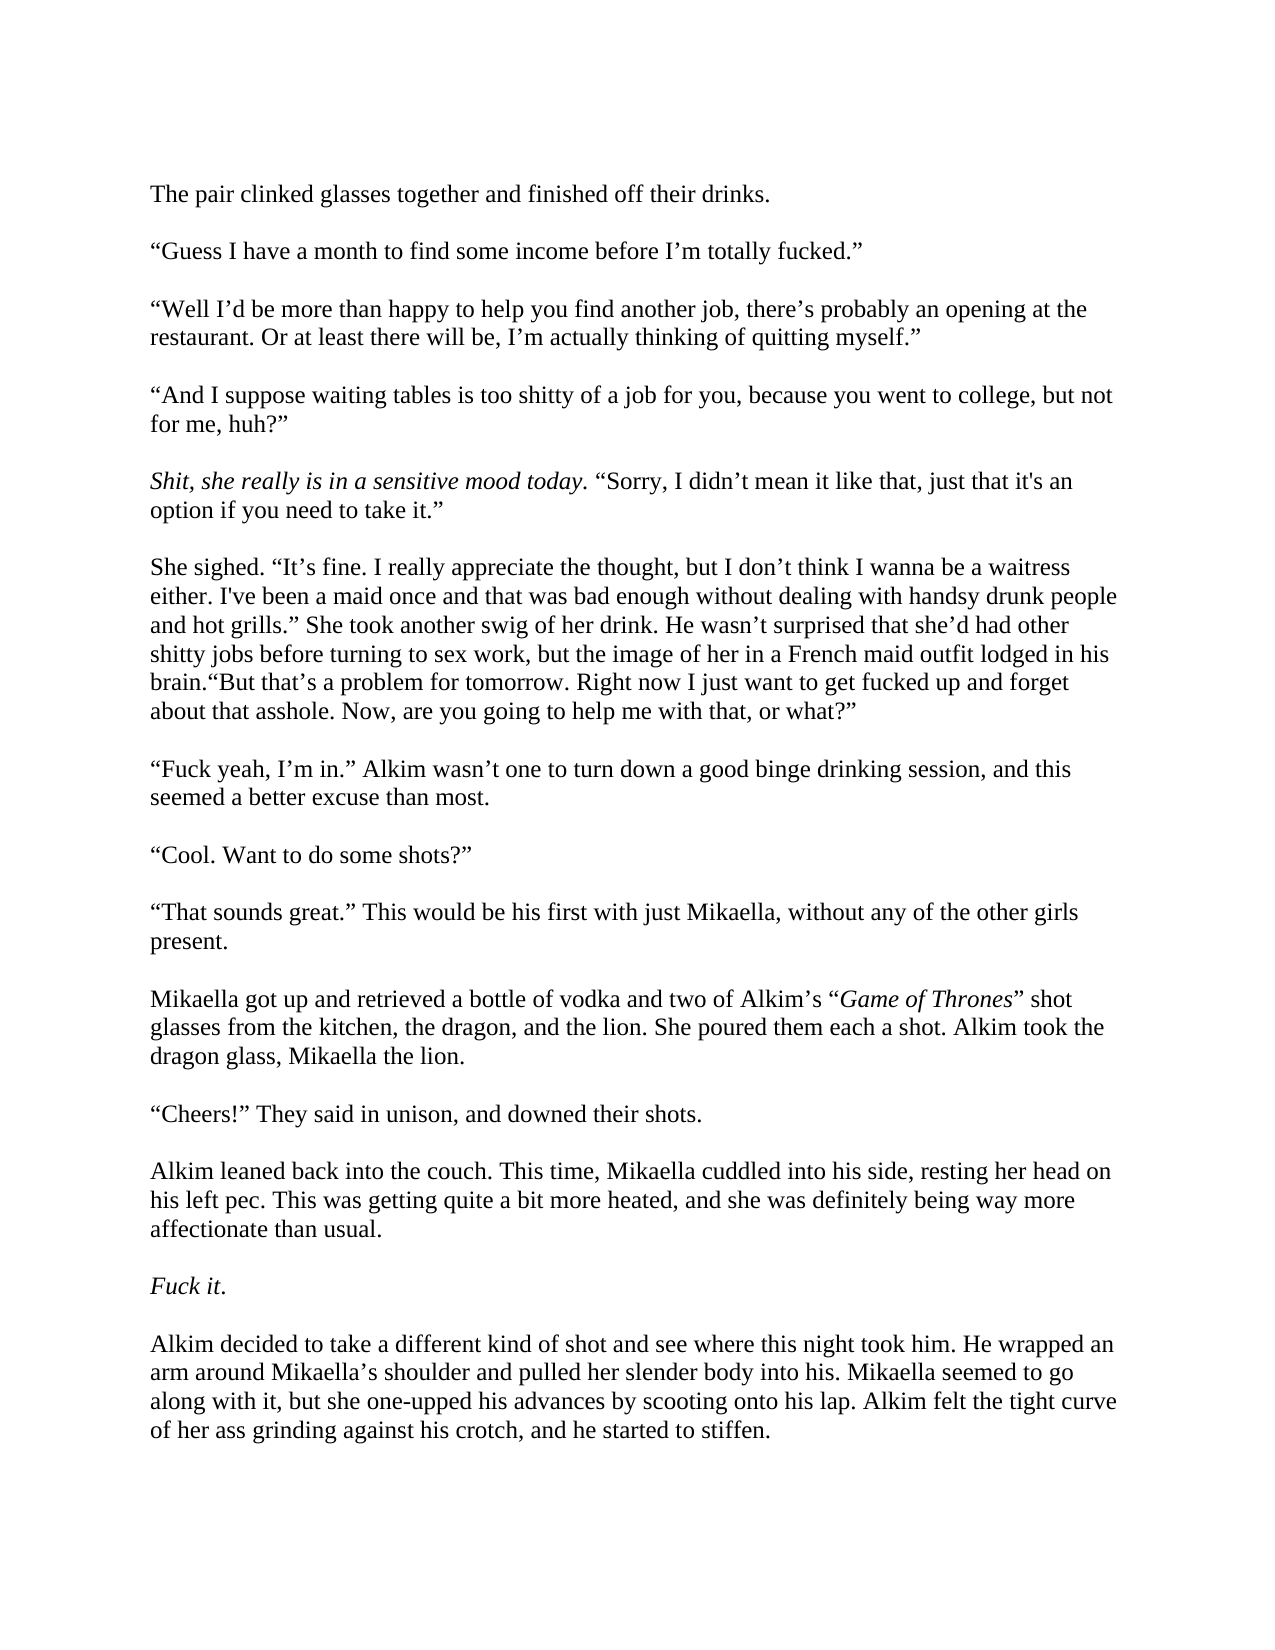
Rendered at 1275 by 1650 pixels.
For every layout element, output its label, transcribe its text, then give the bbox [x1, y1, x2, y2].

text Mikaella got up and retrieved a bottle of vodka and two of Alkim’s “Game of Thrones” shot glasses from the kitchen, the dragon, and the lion. She poured them each a shot. Alkim took the dragon glass, Mikaella the lion. [150, 984, 1125, 1070]
text Shit, she really is in a sensitive mood today. “Sorry, I didn’t mean it like that, just that it's an option if you need to take it.” [150, 466, 1125, 524]
text The pair clinked glasses together and finished off their drinks. [150, 179, 1125, 207]
text “Fuck yeah, I’m in.” Alkim wasn’t one to turn down a good binge drinking session, and this seemed a better excuse than most. [150, 754, 1125, 811]
text “That sounds great.” This would be his first with just Mikaella, without any of the other girls present. [150, 897, 1125, 955]
text “Cheers!” They said in unison, and downed their shots. [150, 1099, 1125, 1127]
text Alkim decided to take a different kind of shot and see where this night took him. He wrapped an arm around Mikaella’s shoulder and pulled her slender body into his. Mikaella seemed to go along with it, but she one-upped his advances by scooting onto his lap. Alkim felt the tight curve of her ass grinding against his crotch, and he started to stiffen. [150, 1329, 1125, 1444]
text “Cool. Want to do some shots?” [150, 840, 1125, 869]
text “Well I’d be more than happy to help you find another job, there’s probably an opening at the restaurant. Or at least there will be, I’m actually thinking of quitting myself.” [150, 294, 1125, 351]
text Fuck it. [150, 1271, 1125, 1300]
text “And I suppose waiting tables is too shitty of a job for you, because you went to college, but not for me, huh?” [150, 380, 1125, 437]
text She sighed. “It’s fine. I really appreciate the thought, but I don’t think I wanna be a waitress either. I've been a maid once and that was bad enough without dealing with handsy drunk people and hot grills.” She took another swig of her drink. He wasn’t surprised that she’d had other shitty jobs before turning to sex work, but the image of her in a French maid outfit lodged in his brain.“But that’s a problem for tomorrow. Right now I just want to get fucked up and forget about that asshole. Now, are you going to help me with that, or what?” [150, 552, 1125, 725]
text Alkim leaned back into the couch. This time, Mikaella cuddled into his side, resting her head on his left pec. This was getting quite a bit more heated, and she was definitely being way more affectionate than usual. [150, 1156, 1125, 1242]
text “Guess I have a month to find some income before I’m totally fucked.” [150, 236, 1125, 265]
